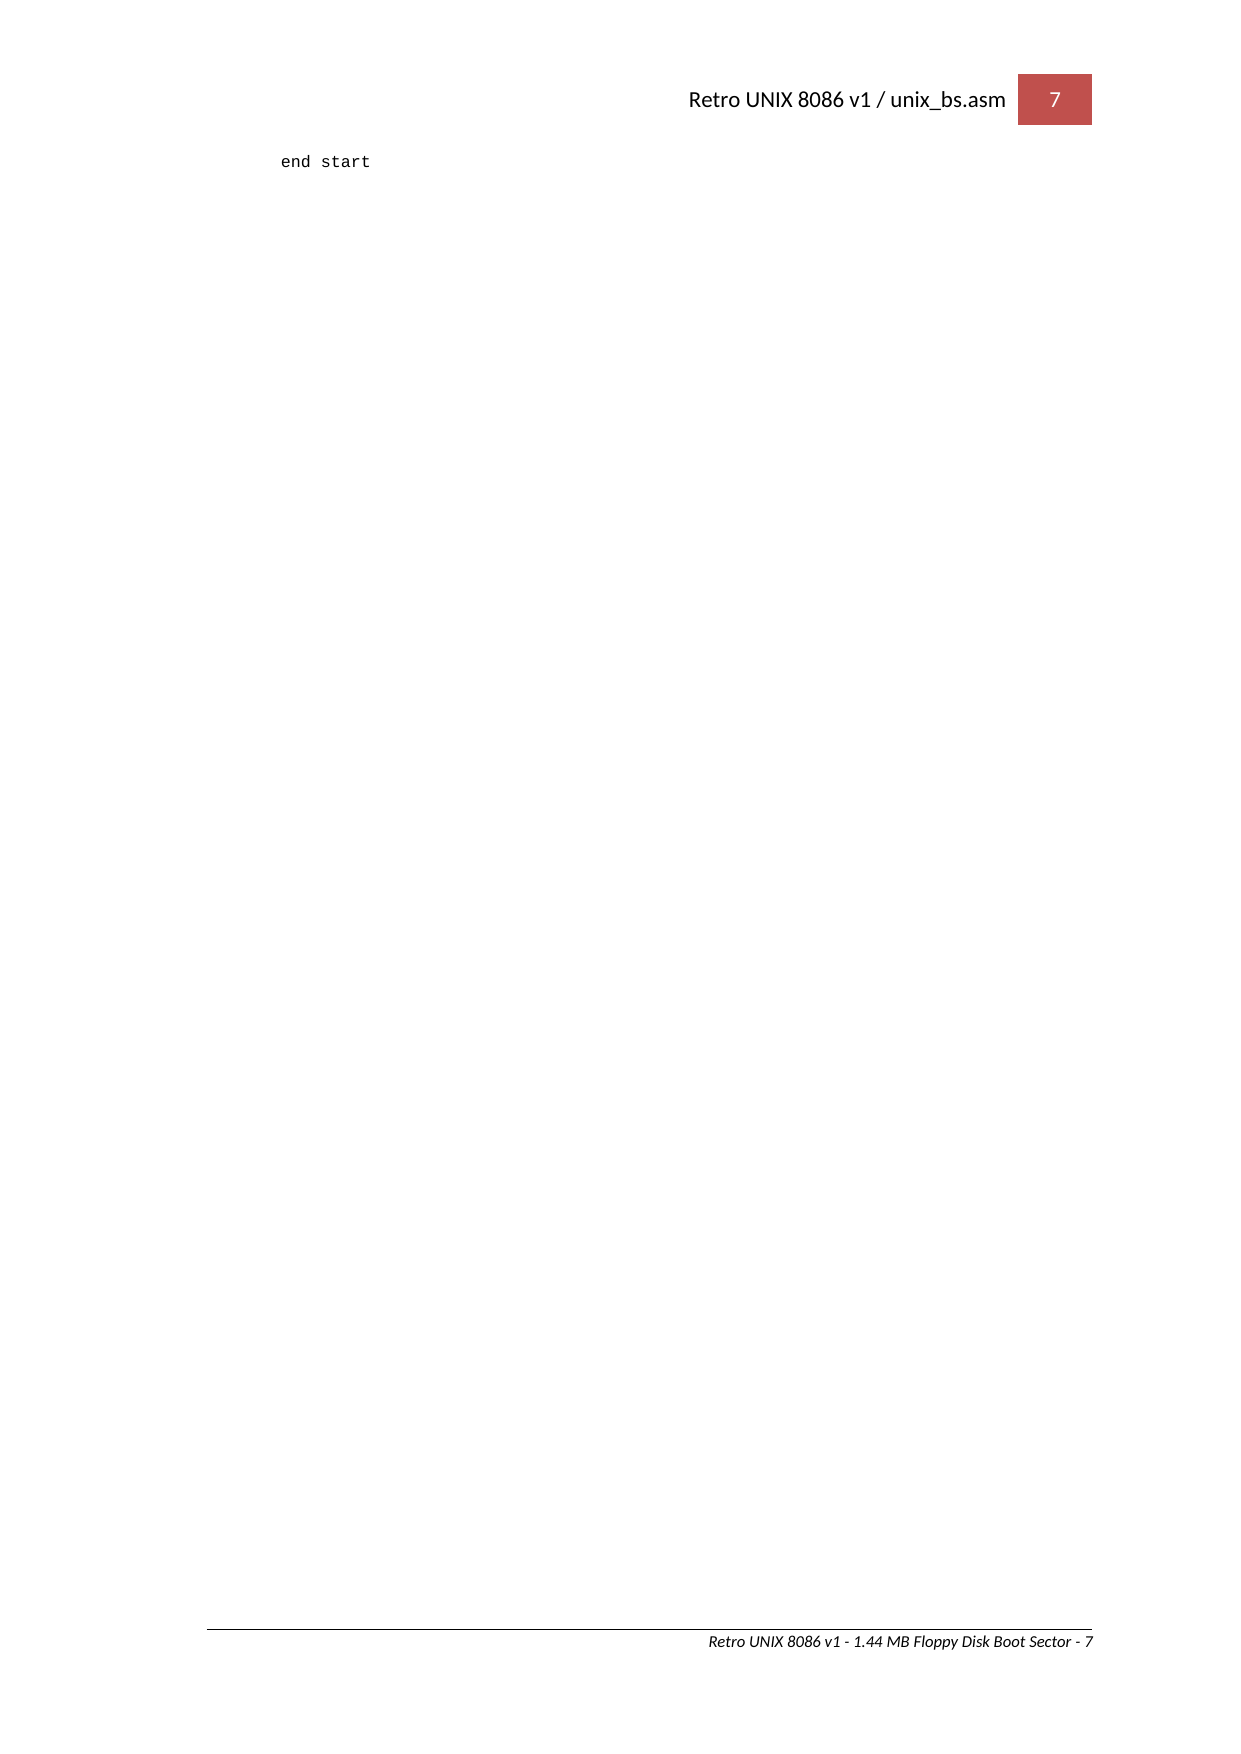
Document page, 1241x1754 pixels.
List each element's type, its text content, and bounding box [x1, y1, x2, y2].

text end start [207, 153, 1092, 172]
